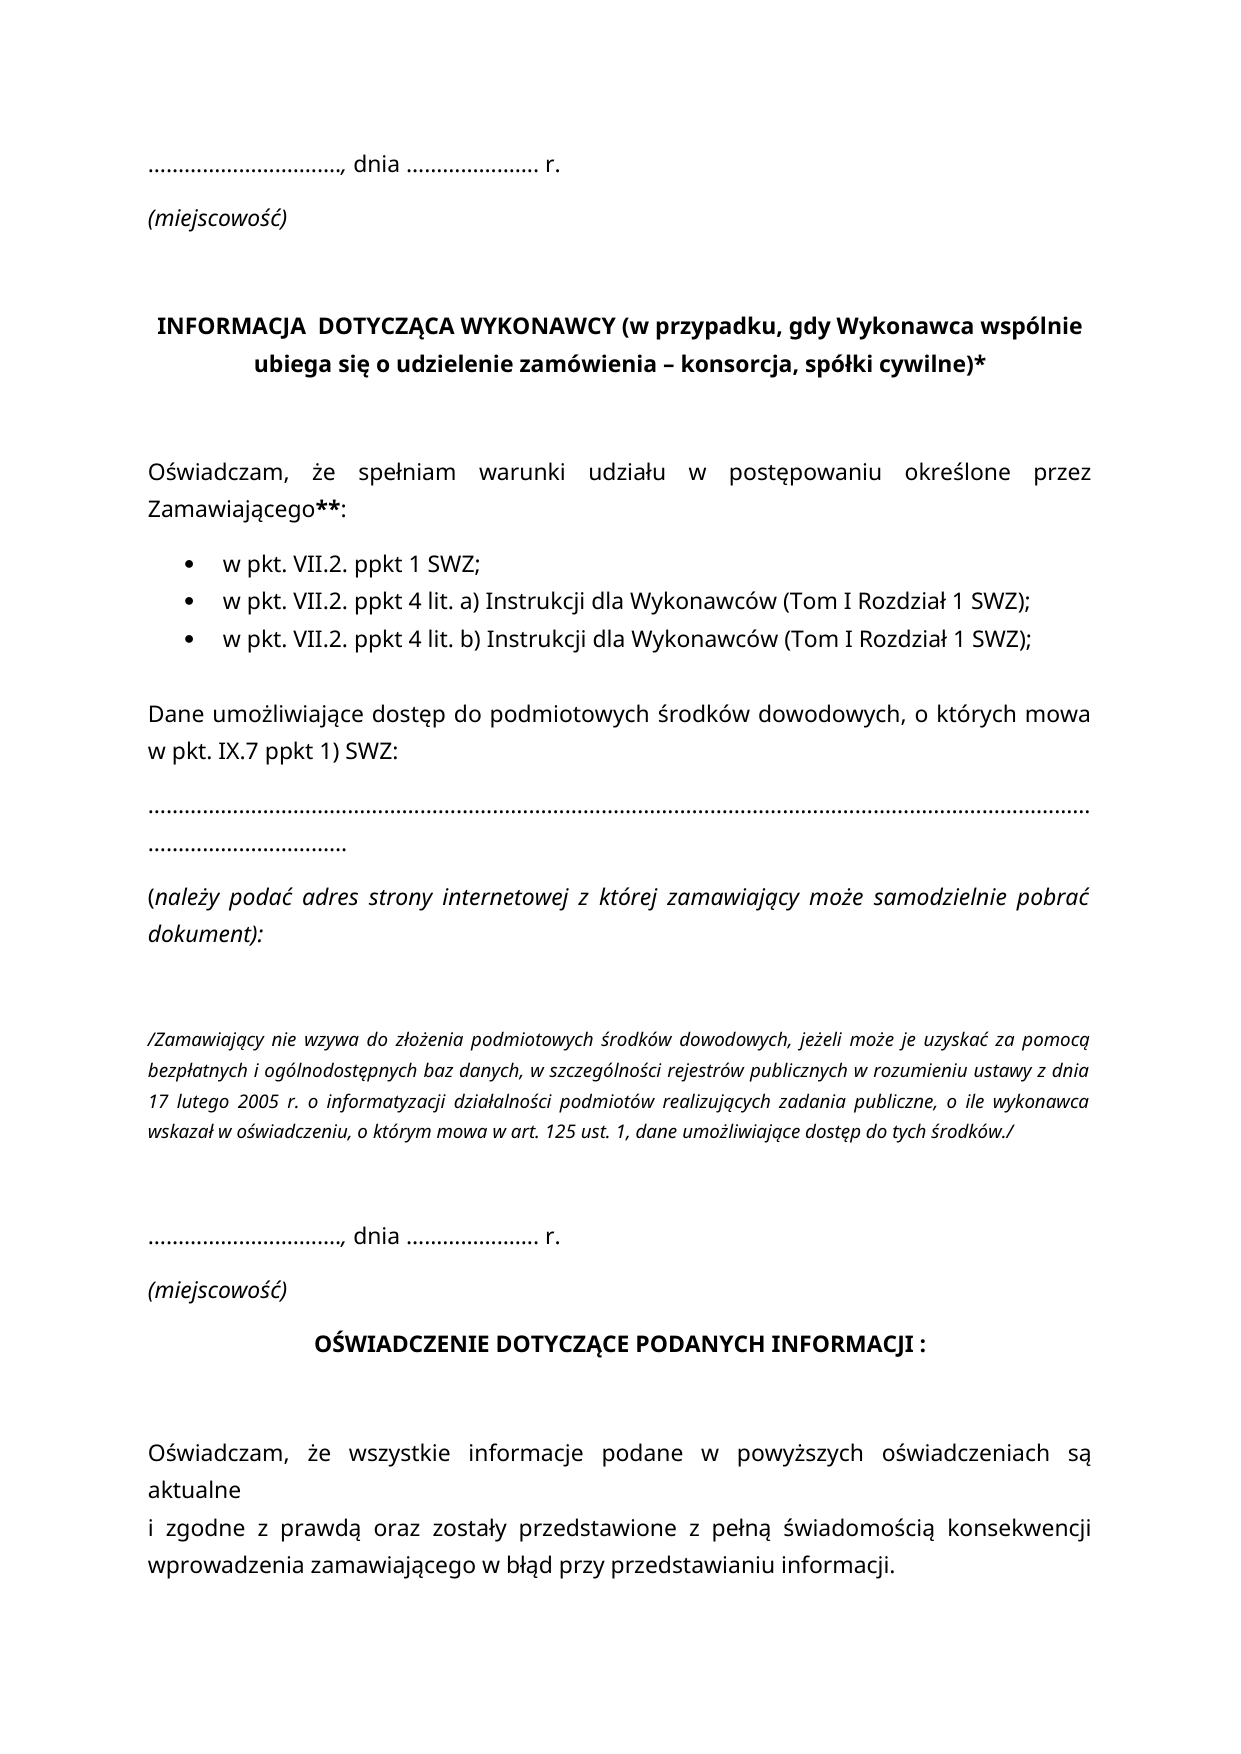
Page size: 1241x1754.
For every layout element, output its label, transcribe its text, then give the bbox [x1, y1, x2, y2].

text INFORMACJA DOTYCZĄCA WYKONAWCY (w przypadku, gdy Wykonawca wspólnie ubiega się o udzielenie zamówienia – konsorcja, spółki cywilne)* [148, 310, 1093, 379]
text (miejscowość) [148, 202, 1093, 233]
text …………………….……., dnia …………………. r. [148, 148, 1093, 179]
text (należy podać adres strony internetowej z której zamawiający może samodzielnie pobrać dokument): [148, 881, 1093, 950]
text …………………….……., dnia …………………. r. [148, 1220, 1093, 1251]
text Dane umożliwiające dostęp do podmiotowych środków dowodowych, o których mowa w pkt. IX.7 ppkt 1) SWZ: [148, 698, 1093, 766]
text (miejscowość) [148, 1274, 1093, 1306]
list w pkt. VII.2. ppkt 4 lit. b) Instrukcji dla Wykonawców (Tom I Rozdział 1 SWZ); [185, 623, 1093, 654]
text Oświadczam, że spełniam warunki udziału w postępowaniu określone przez Zamawiającego**: [148, 456, 1093, 525]
list w pkt. VII.2. ppkt 1 SWZ; [185, 548, 1093, 579]
text ……………………………………………………………………………………………………………………………………………………………………… [148, 789, 1093, 858]
list w pkt. VII.2. ppkt 4 lit. a) Instrukcji dla Wykonawców (Tom I Rozdział 1 SWZ); [185, 585, 1093, 616]
text OŚWIADCZENIE DOTYCZĄCE PODANYCH INFORMACJI : [148, 1328, 1093, 1360]
text Oświadczam, że wszystkie informacje podane w powyższych oświadczeniach są aktualne i zgodne z prawdą oraz zostały przedstawione z pełną świadomością konsekwencji wprowadzenia zamawiającego w błąd przy przedstawianiu informacji. [148, 1437, 1093, 1581]
text /Zamawiający nie wzywa do złożenia podmiotowych środków dowodowych, jeżeli może je uzyskać za pomocą bezpłatnych i ogólnodostępnych baz danych, w szczególności rejestrów publicznych w rozumieniu ustawy z dnia 17 lutego 2005 r. o informatyzacji działalności podmiotów realizujących zadania publiczne, o ile wykonawca wskazał w oświadczeniu, o którym mowa w art. 125 ust. 1, dane umożliwiające dostęp do tych środków./ [148, 1027, 1093, 1144]
